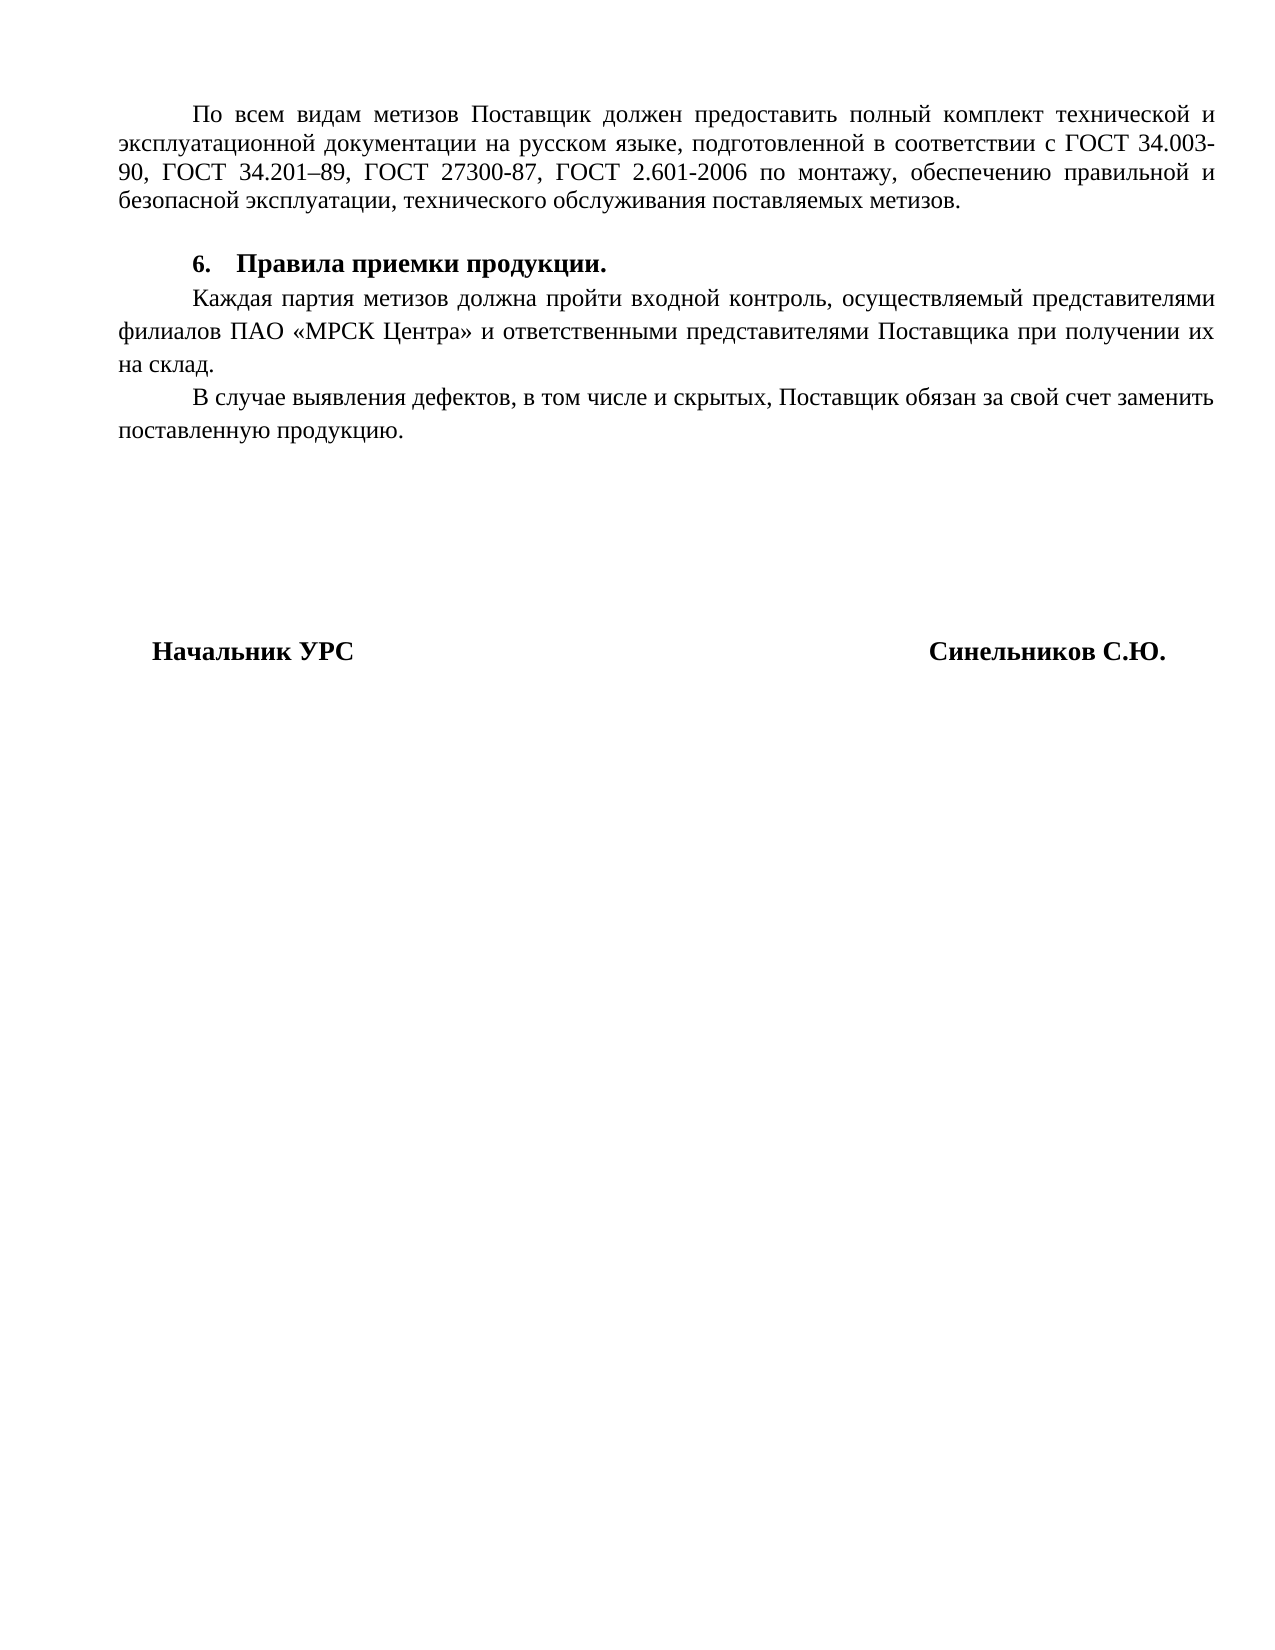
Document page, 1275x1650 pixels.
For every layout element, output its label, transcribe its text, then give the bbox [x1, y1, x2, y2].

list В случае выявления дефектов, в том числе и скрытых, Поставщик обязан за свой счет заменить поставленную продукцию. [118, 382, 1216, 444]
list Правила приемки продукции. [192, 247, 1216, 278]
list По всем видам метизов Поставщик должен предоставить полный комплект технической и эксплуатационной документации на русском языке, подготовленной в соответствии с ГОСТ 34.003-90, ГОСТ 34.201–89, ГОСТ 27300-87, ГОСТ 2.601-2006 по монтажу, обеспечению правильной и безопасной эксплуатации, технического обслуживания поставляемых метизов. [118, 99, 1216, 214]
text Начальник УРС Синельников С.Ю. [118, 635, 1216, 666]
text Каждая партия метизов должна пройти входной контроль, осуществляемый представителями филиалов ПАО «МРСК Центра» и ответственными представителями Поставщика при получении их на склад. [118, 283, 1216, 378]
